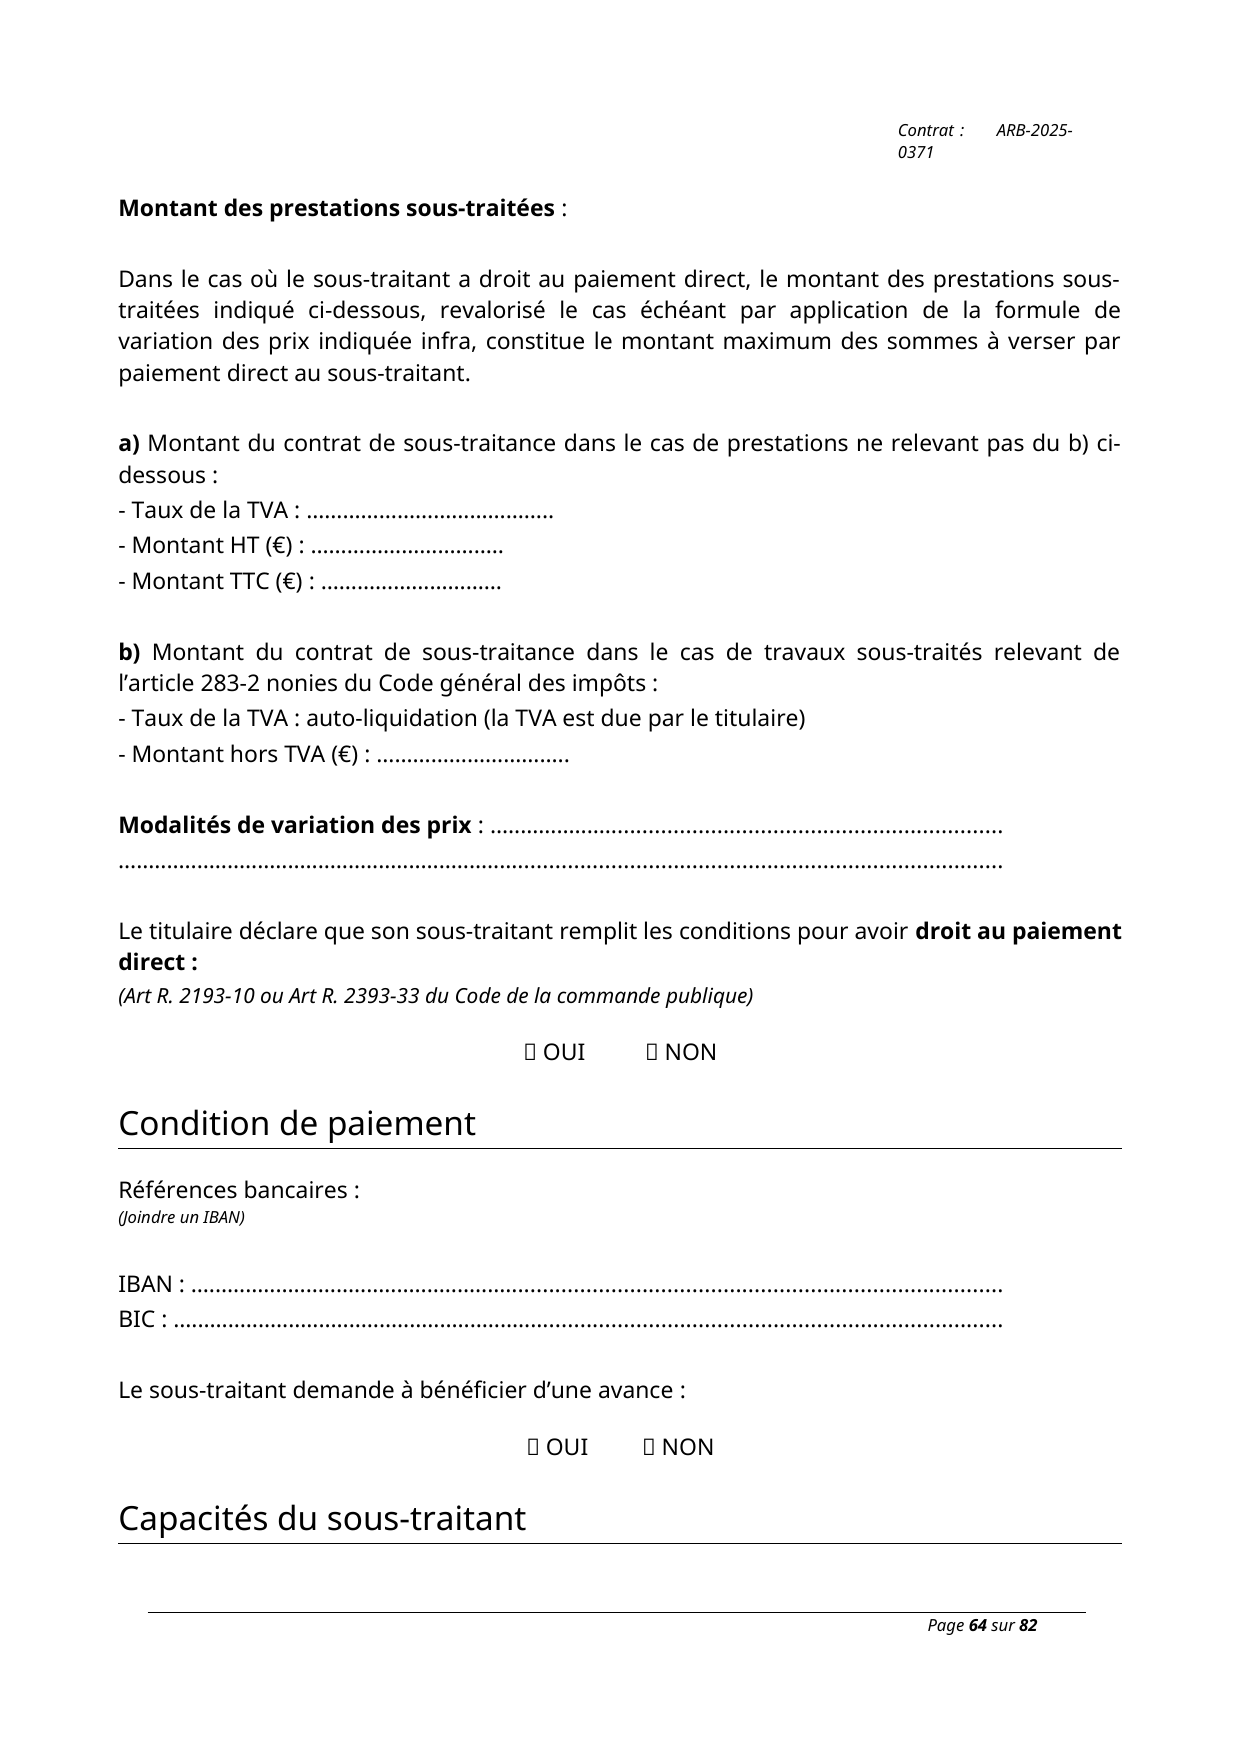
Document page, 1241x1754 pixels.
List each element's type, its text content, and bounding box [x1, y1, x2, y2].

text (Joindre un IBAN) [118, 1205, 1122, 1228]
text - Taux de la TVA : ………………………………….. [118, 494, 1122, 525]
text Capacités du sous-traitant [118, 1495, 1122, 1543]
text Le sous-traitant demande à bénéficier d’une avance : [118, 1374, 1122, 1405]
text Références bancaires : [118, 1174, 1122, 1205]
text a) Montant du contrat de sous-traitance dans le cas de prestations ne relevant pas du b) ci-dessous : [118, 427, 1122, 490]
text b) Montant du contrat de sous-traitance dans le cas de travaux sous-traités relevant de l’article 283-2 nonies du Code général des impôts : [118, 636, 1122, 698]
text Le titulaire déclare que son sous-traitant remplit les conditions pour avoir droit au paiement direct : [118, 915, 1122, 977]
text - Montant TTC (€) : ………………………… [118, 565, 1122, 596]
text Condition de paiement [118, 1100, 1122, 1148]
text - Taux de la TVA : auto-liquidation (la TVA est due par le titulaire) [118, 702, 1122, 734]
text Modalités de variation des prix : [118, 809, 1122, 840]
text - Montant hors TVA (€) : ………………………….. [118, 738, 1122, 769]
text  OUI  NON [118, 1035, 1122, 1067]
text - Montant HT (€) : ………………………….. [118, 529, 1122, 561]
text Montant des prestations sous-traitées : [118, 192, 1122, 223]
text BIC : [118, 1303, 1122, 1334]
text  OUI  NON [118, 1431, 1122, 1462]
text Dans le cas où le sous-traitant a droit au paiement direct, le montant des prestations sous-traitées indiqué ci-dessous, revalorisé le cas échéant par application de la formule de variation des prix indiquée infra, constitue le montant maximum des sommes à verser par paiement direct au sous-traitant. [118, 263, 1122, 388]
text (Art R. 2193-10 ou Art R. 2393-33 du Code de la commande publique) [118, 982, 1122, 1010]
text IBAN : [118, 1268, 1122, 1299]
